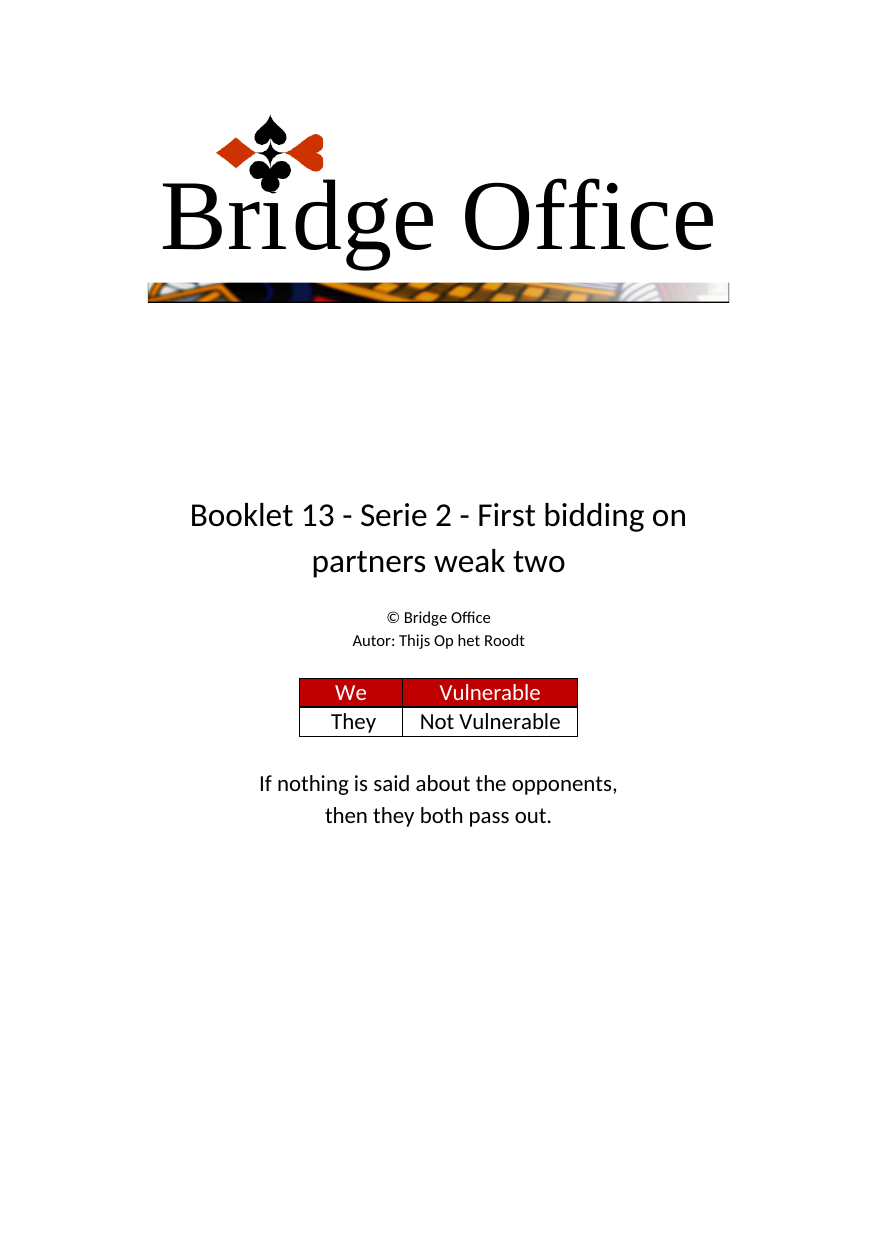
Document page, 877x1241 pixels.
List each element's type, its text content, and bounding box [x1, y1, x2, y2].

text then they both pass out. [148, 801, 729, 829]
picture [147, 283, 730, 303]
table_cell Not Vulnerable [403, 708, 577, 736]
text Autor: Thijs Op het Roodt [148, 631, 729, 651]
table_header We [300, 679, 402, 706]
text If nothing is said about the opponents, [148, 769, 729, 797]
table_header Vulnerable [403, 679, 577, 706]
text Booklet 13 - Serie 2 - First bidding on partners weak two © Bridge Office [148, 447, 729, 628]
table_cell They [300, 708, 402, 736]
